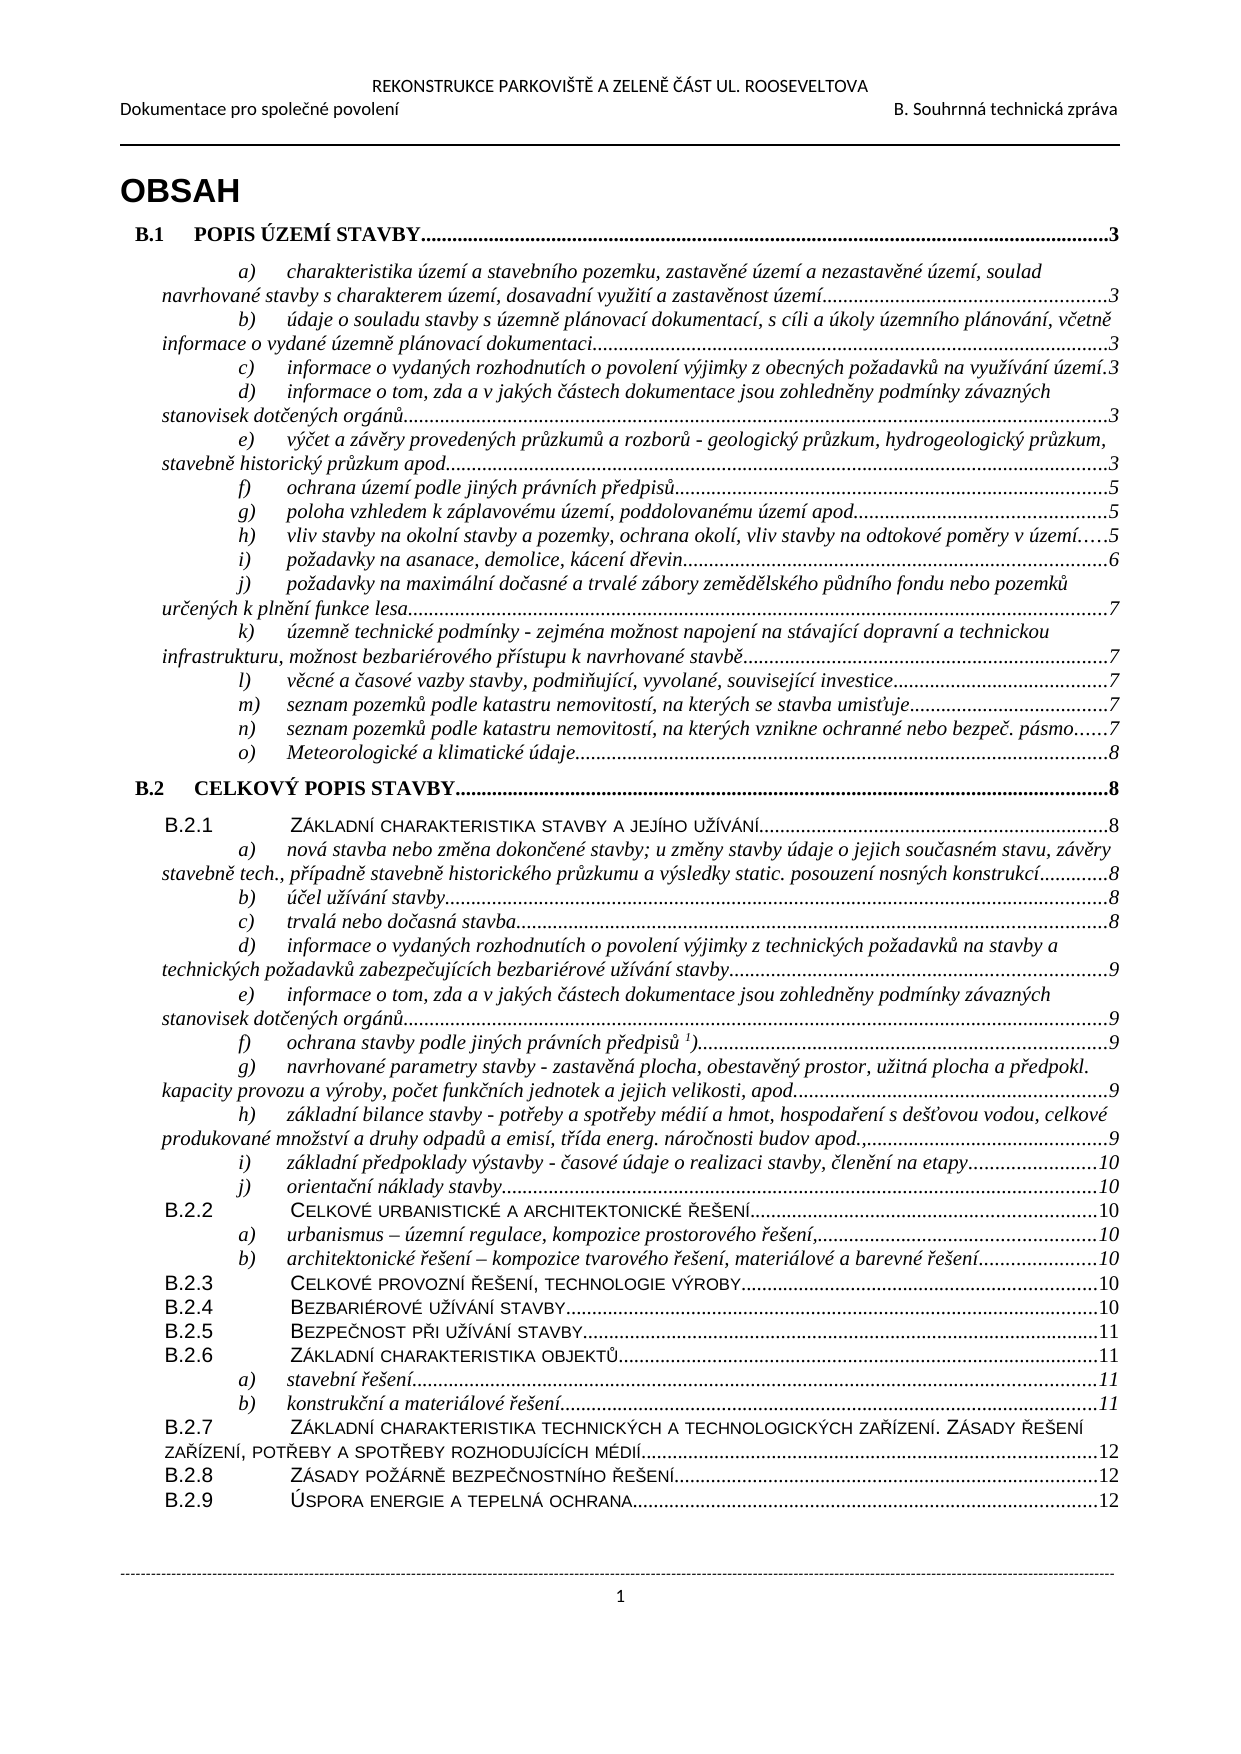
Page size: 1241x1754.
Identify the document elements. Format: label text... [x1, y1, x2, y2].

text B.1 POPIS ÚZEMÍ stavby 3 [135, 222, 1120, 246]
text a) stavební řešení 11 [162, 1367, 1120, 1391]
text B.2.3 Celkové provozní řešení, technologie výroby 10 [164, 1270, 1120, 1294]
text e) informace o tom, zda a v jakých částech dokumentace jsou zohledněny podmínky závazných stanovisek dotčených orgánů 9 [162, 981, 1120, 1029]
text j) požadavky na maximální dočasné a trvalé zábory zemědělského půdního fondu nebo pozemků určených k plnění funkce lesa 7 [162, 571, 1120, 619]
text d) informace o tom, zda a v jakých částech dokumentace jsou zohledněny podmínky závazných stanovisek dotčených orgánů. 3 [162, 379, 1120, 427]
text B.2.9 Úspora energie a tepelná ochrana 12 [164, 1487, 1120, 1512]
text e) výčet a závěry provedených průzkumů a rozborů - geologický průzkum, hydrogeologický průzkum, stavebně historický průzkum apod. 3 [162, 427, 1120, 475]
text h) vliv stavby na okolní stavby a pozemky, ochrana okolí, vliv stavby na odtokové poměry v území 5 [162, 523, 1120, 547]
text c) informace o vydaných rozhodnutích o povolení výjimky z obecných požadavků na využívání území 3 [162, 355, 1120, 379]
text g) poloha vzhledem k záplavovému území, poddolovanému území apod. 5 [162, 499, 1120, 523]
text d) informace o vydaných rozhodnutích o povolení výjimky z technických požadavků na stavby a technických požadavků zabezpečujících bezbariérové užívání stavby 9 [162, 933, 1120, 981]
text h) základní bilance stavby - potřeby a spotřeby médií a hmot, hospodaření s dešťovou vodou, celkové produkované množství a druhy odpadů a emisí, třída energ. náročnosti budov apod., 9 [162, 1102, 1120, 1150]
text b) účel užívání stavby 8 [162, 885, 1120, 909]
text f) ochrana území podle jiných právních předpisů 5 [162, 475, 1120, 499]
text l) věcné a časové vazby stavby, podmiňující, vyvolané, související investice 7 [162, 668, 1120, 692]
text B.2.7 Základní charakteristika technických a technologických zařízení. Zásady řešení zařízení, potřeby a spotřeby rozhodujících médií 12 [164, 1415, 1120, 1463]
text f) ochrana stavby podle jiných právních předpisů 1) 9 [162, 1029, 1120, 1054]
text OBSAH [120, 171, 1120, 209]
text j) orientační náklady stavby 10 [162, 1174, 1120, 1198]
text i) požadavky na asanace, demolice, kácení dřevin 6 [162, 547, 1120, 571]
text m) seznam pozemků podle katastru nemovitostí, na kterých se stavba umisťuje 7 [162, 692, 1120, 716]
text a) urbanismus – územní regulace, kompozice prostorového řešení, 10 [162, 1222, 1120, 1246]
text B.2.6 Základní charakteristika objektů 11 [164, 1343, 1120, 1367]
text i) základní předpoklady výstavby - časové údaje o realizaci stavby, členění na etapy 10 [162, 1150, 1120, 1174]
text c) trvalá nebo dočasná stavba 8 [162, 909, 1120, 933]
text n) seznam pozemků podle katastru nemovitostí, na kterých vznikne ochranné nebo bezpeč. pásmo 7 [162, 716, 1120, 740]
text B.2 celkový popis stavby 8 [135, 776, 1120, 800]
text b) konstrukční a materiálové řešení 11 [162, 1391, 1120, 1415]
text b) údaje o souladu stavby s územně plánovací dokumentací, s cíli a úkoly územního plánování, včetně informace o vydané územně plánovací dokumentaci 3 [162, 307, 1120, 355]
text b) architektonické řešení – kompozice tvarového řešení, materiálové a barevné řešení 10 [162, 1246, 1120, 1270]
text a) nová stavba nebo změna dokončené stavby; u změny stavby údaje o jejich současném stavu, závěry stavebně tech., případně stavebně historického průzkumu a výsledky static. posouzení nosných konstrukcí 8 [162, 837, 1120, 885]
text B.2.2 Celkové urbanistické a architektonické řešení 10 [164, 1198, 1120, 1222]
text B.2.1 Základní charakteristika stavby a jejího užívání 8 [164, 813, 1120, 837]
text k) územně technické podmínky - zejména možnost napojení na stávající dopravní a technickou infrastrukturu, možnost bezbariérového přístupu k navrhované stavbě 7 [162, 619, 1120, 668]
text B.2.4 Bezbariérové užívání stavby 10 [164, 1294, 1120, 1319]
text a) charakteristika území a stavebního pozemku, zastavěné území a nezastavěné území, soulad navrhované stavby s charakterem území, dosavadní využití a zastavěnost území 3 [162, 258, 1120, 307]
text g) navrhované parametry stavby - zastavěná plocha, obestavěný prostor, užitná plocha a předpokl. kapacity provozu a výroby, počet funkčních jednotek a jejich velikosti, apod. 9 [162, 1054, 1120, 1102]
text o) Meteorologické a klimatické údaje 8 [162, 740, 1120, 764]
text B.2.5 Bezpečnost při užívání stavby 11 [164, 1319, 1120, 1343]
text B.2.8 Zásady požárně bezpečnostního řešení 12 [164, 1463, 1120, 1487]
